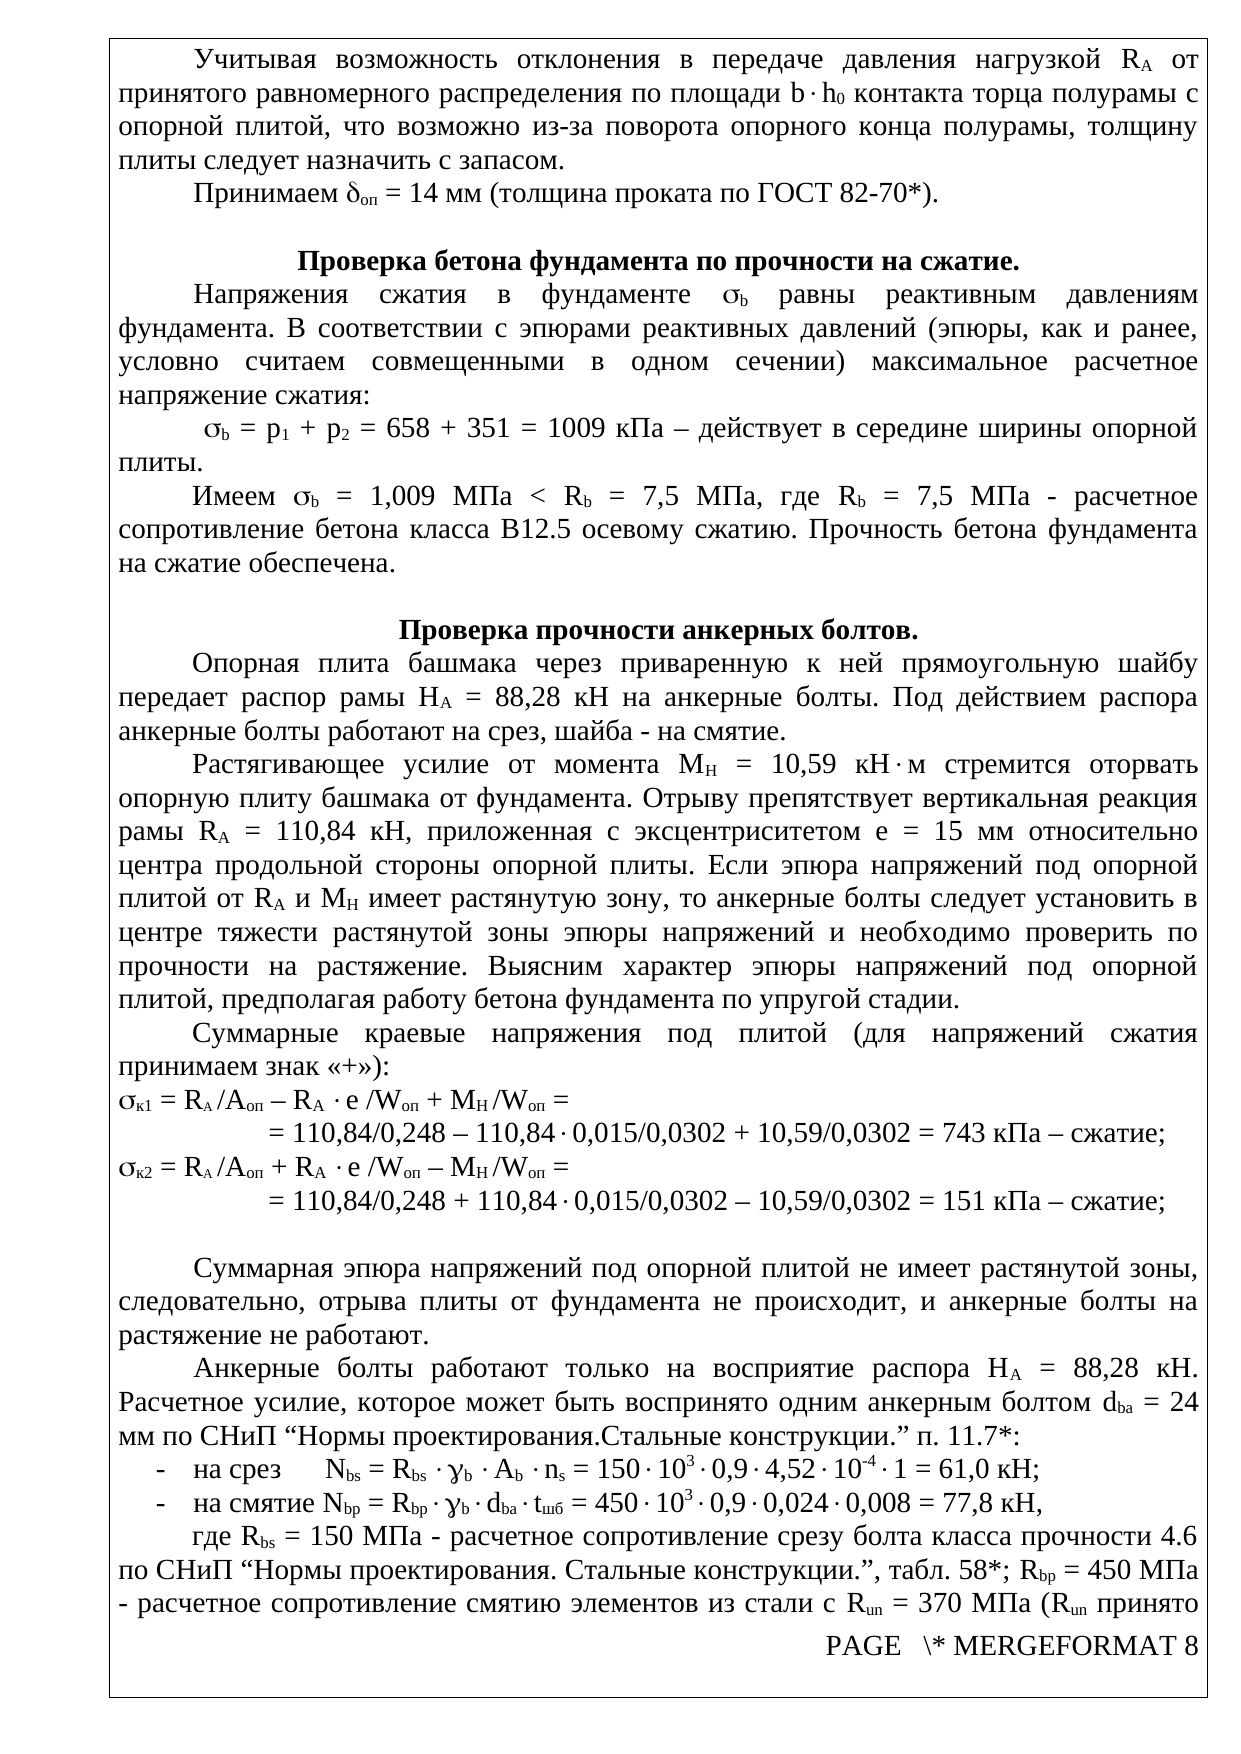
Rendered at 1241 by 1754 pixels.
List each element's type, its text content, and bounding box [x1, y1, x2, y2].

list нa cpeз Nbs = Rbs b Ab ns = 1501030,94,5210-41 = 61,0 кН; [156, 1451, 1199, 1485]
text Растягивающее усилие от момента МH = 10,59 кНм стремится оторвать опорную плиту башмака от фундамента. Отрыву препятствует вертикальная реакция рамы RA = 110,84 кН, приложенная с эксцентриситетом е = относительно центра продольной стороны опорной плиты. Если эпюра напряжений под опорной плитой от RA и МH имеет растянутую зону, то анкерные болты следует установить в центре тяжести растянутой зоны эпюры напряжений и необходимо проверить по прочности на растяжение. Выясним характер эпюры напряжений под опорной плитой, предполагая работу бетона фундамента по упругой стадии. [118, 746, 1199, 1015]
text Проверка прочности анкерных болтов. [118, 612, 1199, 646]
text Напряжения сжатия в фундаменте b равны реактивным давлениям фундамента. В соответствии с эпюрами реактивных давлений (эпюры, как и ранее, условно считаем совмещенными в одном сечении) максимальное расчетное напряжение сжатия: [118, 276, 1199, 411]
text = 110,84/0,248 – 110,840,015/0,0302 + 10,59/0,0302 = 743 кПа – сжатие; [193, 1115, 1199, 1149]
text к2 = Rа /Аоп + RA е /Wоп – МН /Wоп = [118, 1149, 1199, 1183]
text b = р1 + p2 = 658 + 351 = 1009 кПа – действует в середине ширины опорной плиты. [118, 411, 1199, 478]
text Анкерные болты работают только на восприятие распора НA = 88,28 кН. Расчетное усилие, которое может быть воспринято одним анкерным болтом dba = по СНиП “Нормы проектирования.Стальные конструкции.” п. 11.7*: [118, 1351, 1199, 1451]
text Проверка бетона фундамента по прочности на сжатие. [118, 243, 1199, 276]
text Суммарные краевые напряжения под плитой (для напряжений сжатия принимаем знак «+»): [118, 1015, 1199, 1082]
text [118, 1518, 1199, 1619]
text Учитывая возможность отклонения в передаче давления нагрузкой RA от принятого равномерного распределения по площади bh0 контакта торца полурамы с опорной плитой, что возможно из-за поворота опорного конца полурамы, толщину плиты следует назначить с запасом. [118, 41, 1199, 176]
text Суммарная эпюра напряжений под опорной плитой не имеет растянутой зоны, следовательно, отрыва плиты от фундамента не происходит, и анкерные болты на растяжение не работают. [118, 1250, 1199, 1351]
text к1 = Rа /Аоп – RA е /Wоп + МН /Wоп = [118, 1082, 1199, 1115]
text Опорная плита башмака через приваренную к ней прямоугольную шайбу передает распор рамы НA = 88,28 кН на анкерные болты. Под действием распора анкерные болты работают на срез, шайба - на смятие. [118, 646, 1199, 746]
text Принимаем оп = 14 мм (толщина проката по ГОСТ 82-70*). [118, 176, 1199, 209]
text Имеем b = 1,009 МПа < Rb = 7,5 МПа, где Rb = 7,5 МПа - расчетное сопротивление бетона класса В12.5 осевому сжатию. Прочность бетона фундамента на сжатие обеспечена. [118, 478, 1199, 578]
list на смятие Nbp = Rbpbdbatшб = 4501030,90,0240,008 = 77,8 кН, [156, 1485, 1199, 1518]
text = 110,84/0,248 + 110,840,015/0,0302 – 10,59/0,0302 = 151 кПа – сжатие; [193, 1183, 1199, 1216]
